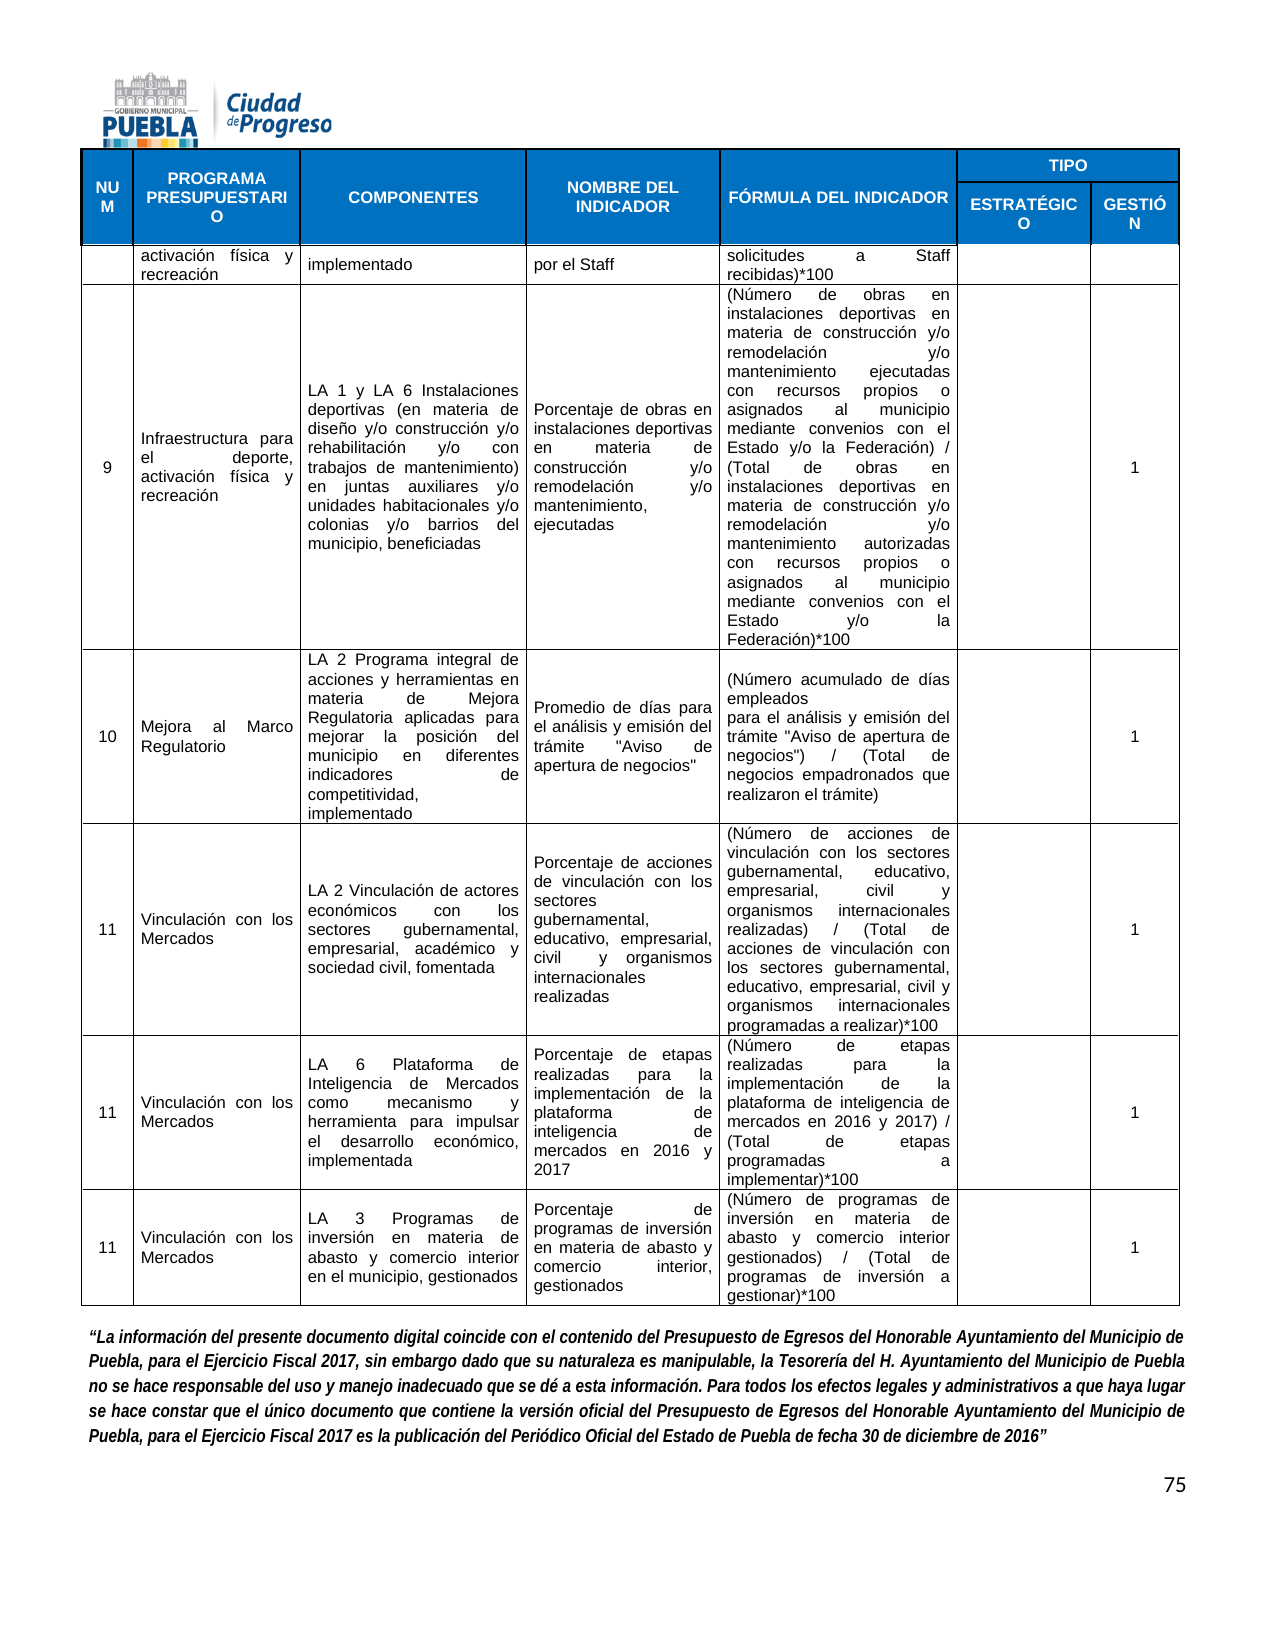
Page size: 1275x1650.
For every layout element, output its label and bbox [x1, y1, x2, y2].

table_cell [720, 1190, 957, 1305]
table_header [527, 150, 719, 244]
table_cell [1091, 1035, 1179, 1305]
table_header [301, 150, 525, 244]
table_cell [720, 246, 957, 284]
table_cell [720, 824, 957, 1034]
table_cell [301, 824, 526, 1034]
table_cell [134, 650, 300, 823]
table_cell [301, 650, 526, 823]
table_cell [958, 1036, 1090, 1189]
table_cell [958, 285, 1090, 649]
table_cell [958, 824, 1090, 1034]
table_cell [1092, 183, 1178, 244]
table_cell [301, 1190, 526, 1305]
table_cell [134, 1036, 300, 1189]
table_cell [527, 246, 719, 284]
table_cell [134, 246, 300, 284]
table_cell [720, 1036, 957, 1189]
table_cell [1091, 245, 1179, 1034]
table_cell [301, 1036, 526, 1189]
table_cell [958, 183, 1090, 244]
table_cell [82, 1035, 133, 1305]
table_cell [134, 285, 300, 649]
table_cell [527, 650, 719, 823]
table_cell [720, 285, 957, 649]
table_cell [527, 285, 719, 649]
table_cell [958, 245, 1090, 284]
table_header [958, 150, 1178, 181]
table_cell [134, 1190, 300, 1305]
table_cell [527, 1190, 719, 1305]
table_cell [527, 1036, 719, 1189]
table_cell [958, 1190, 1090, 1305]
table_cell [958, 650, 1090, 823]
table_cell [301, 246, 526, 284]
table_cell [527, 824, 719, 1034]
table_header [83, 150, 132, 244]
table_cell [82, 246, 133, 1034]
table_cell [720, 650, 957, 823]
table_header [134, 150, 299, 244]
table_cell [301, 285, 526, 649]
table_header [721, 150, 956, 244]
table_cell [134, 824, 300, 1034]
picture [103, 72, 332, 148]
